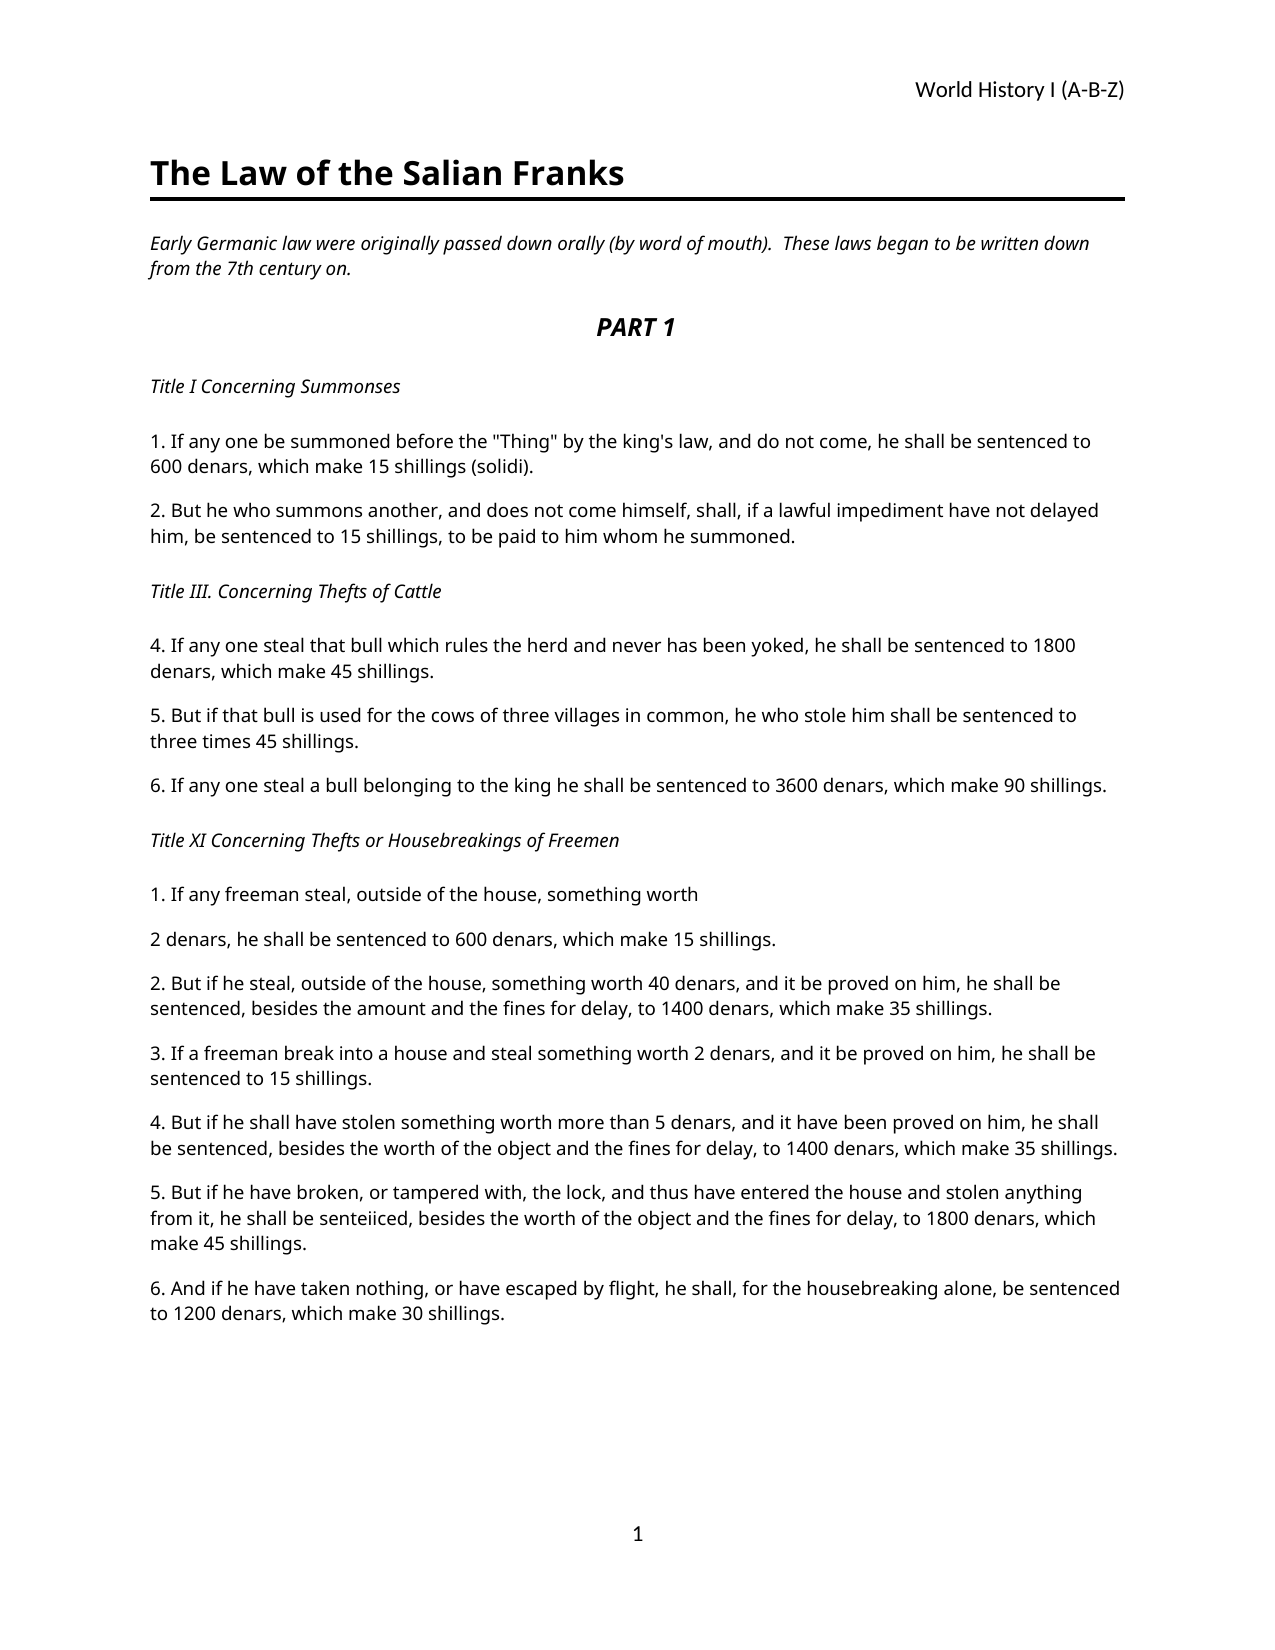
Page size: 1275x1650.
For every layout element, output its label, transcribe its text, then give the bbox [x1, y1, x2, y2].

text 4. If any one steal that bull which rules the herd and never has been yoked, he shall be sentenced to 1800 denars, which make 45 shillings. [150, 633, 1125, 684]
text The Law of the Salian Franks [150, 150, 1125, 197]
text 4. But if he shall have stolen something worth more than 5 denars, and it have been proved on him, he shall be sentenced, besides the worth of the object and the fines for delay, to 1400 denars, which make 35 shillings. [150, 1110, 1125, 1161]
text 6. If any one steal a bull belonging to the king he shall be sentenced to 3600 denars, which make 90 shillings. [150, 772, 1125, 798]
text Title XI Concerning Thefts or Housebreakings of Freemen [150, 827, 1125, 852]
text 6. And if he have taken nothing, or have escaped by flight, he shall, for the housebreaking alone, be sentenced to 1200 denars, which make 30 shillings. [150, 1275, 1125, 1326]
text 3. If a freeman break into a house and steal something worth 2 denars, and it be proved on him, he shall be sentenced to 15 shillings. [150, 1040, 1125, 1091]
text Early Germanic law were originally passed down orally (by word of mouth). These laws began to be written down from the 7th century on. [150, 230, 1125, 281]
text 1. If any freeman steal, outside of the house, something worth [150, 882, 1125, 907]
text 2 denars, he shall be sentenced to 600 denars, which make 15 shillings. [150, 926, 1125, 951]
text 2. But if he steal, outside of the house, something worth 40 denars, and it be proved on him, he shall be sentenced, besides the amount and the fines for delay, to 1400 denars, which make 35 shillings. [150, 970, 1125, 1021]
text 1. If any one be summoned before the "Thing" by the king's law, and do not come, he shall be sentenced to 600 denars, which make 15 shillings (solidi). [150, 428, 1125, 479]
text 2. But he who summons another, and does not come himself, shall, if a lawful impediment have not delayed him, be sentenced to 15 shillings, to be paid to him whom he summoned. [150, 498, 1125, 549]
text PART 1 [150, 310, 1125, 344]
text Title I Concerning Summonses [150, 373, 1125, 399]
text 5. But if he have broken, or tampered with, the lock, and thus have entered the house and stolen anything from it, he shall be senteiiced, besides the worth of the object and the fines for delay, to 1800 denars, which make 45 shillings. [150, 1179, 1125, 1256]
text 5. But if that bull is used for the cows of three villages in common, he who stole him shall be sentenced to three times 45 shillings. [150, 702, 1125, 753]
text Title III. Concerning Thefts of Cattle [150, 578, 1125, 603]
